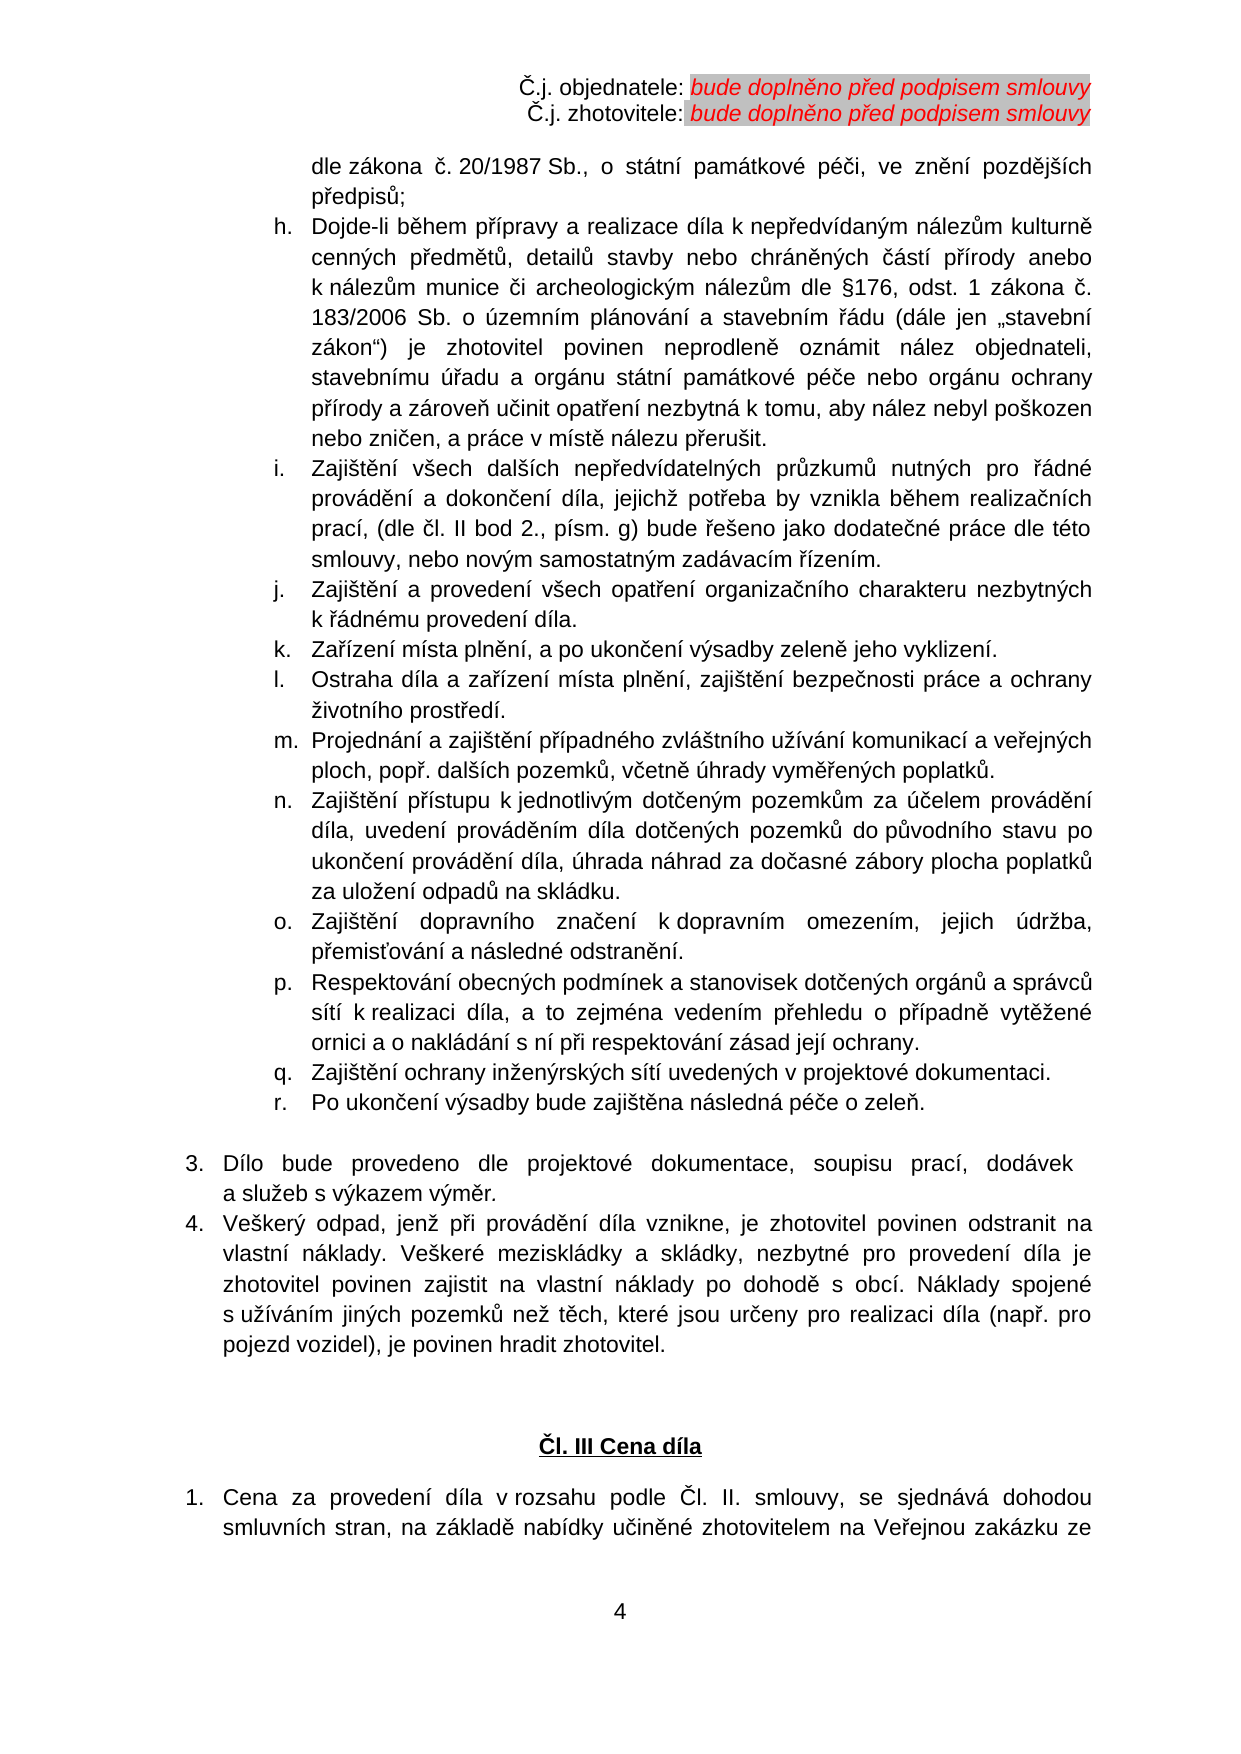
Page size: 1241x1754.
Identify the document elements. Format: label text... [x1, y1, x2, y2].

text Čl. III Cena díla [148, 1433, 1093, 1459]
list Zajištění přístupu k jednotlivým dotčeným pozemkům za účelem provádění díla, uvedení prováděním díla dotčených pozemků do původního stavu po ukončení provádění díla, úhrada náhrad za dočasné zábory plocha poplatků za uložení odpadů na skládku. [274, 787, 1093, 904]
list Po ukončení výsadby bude zajištěna následná péče o zeleň. [274, 1089, 1093, 1116]
list Veškerý odpad, jenž při provádění díla vznikne, je zhotovitel povinen odstranit na vlastní náklady. Veškeré meziskládky a skládky, nezbytné pro provedení díla je zhotovitel povinen zajistit na vlastní náklady po dohodě s obcí. Náklady spojené s užíváním jiných pozemků než těch, které jsou určeny pro realizaci díla (např. pro pojezd vozidel), je povinen hradit zhotovitel. [185, 1210, 1093, 1357]
list Dojde-li během přípravy a realizace díla k nepředvídaným nálezům kulturně cenných předmětů, detailů stavby nebo chráněných částí přírody anebo k nálezům munice či archeologickým nálezům dle §176, odst. 1 zákona č. 183/2006 Sb. o územním plánování a stavebním řádu (dále jen „stavební zákon“) je zhotovitel povinen neprodleně oznámit nález objednateli, stavebnímu úřadu a orgánu státní památkové péče nebo orgánu ochrany přírody a zároveň učinit opatření nezbytná k tomu, aby nález nebyl poškozen nebo zničen, a práce v místě nálezu přerušit. [274, 213, 1093, 451]
list Zajištění všech dalších nepředvídatelných průzkumů nutných pro řádné provádění a dokončení díla, jejichž potřeba by vznikla během realizačních prací, (dle čl. II bod 2., písm. g) bude řešeno jako dodatečné práce dle této smlouvy, nebo novým samostatným zadávacím řízením. [274, 455, 1093, 572]
list Projednání a zajištění případného zvláštního užívání komunikací a veřejných ploch, popř. dalších pozemků, včetně úhrady vyměřených poplatků. [274, 727, 1093, 783]
list Zajištění a provedení všech opatření organizačního charakteru nezbytných k řádnému provedení díla. [274, 576, 1093, 632]
list Zajištění ochrany inženýrských sítí uvedených v projektové dokumentaci. [274, 1059, 1093, 1085]
list Dílo bude provedeno dle projektové dokumentace, soupisu prací, dodávek a služeb s výkazem výměr. [185, 1150, 1093, 1206]
list Ostraha díla a zařízení místa plnění, zajištění bezpečnosti práce a ochrany životního prostředí. [274, 666, 1093, 723]
list Respektování obecných podmínek a stanovisek dotčených orgánů a správců sítí k realizaci díla, a to zejména vedením přehledu o případně vytěžené ornici a o nakládání s ní při respektování zásad její ochrany. [274, 968, 1093, 1055]
list Zařízení místa plnění, a po ukončení výsadby zeleně jeho vyklizení. [274, 636, 1093, 662]
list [274, 153, 1093, 209]
list Zajištění dopravního značení k dopravním omezením, jejich údržba, přemisťování a následné odstranění. [274, 908, 1093, 964]
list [185, 1484, 1093, 1541]
